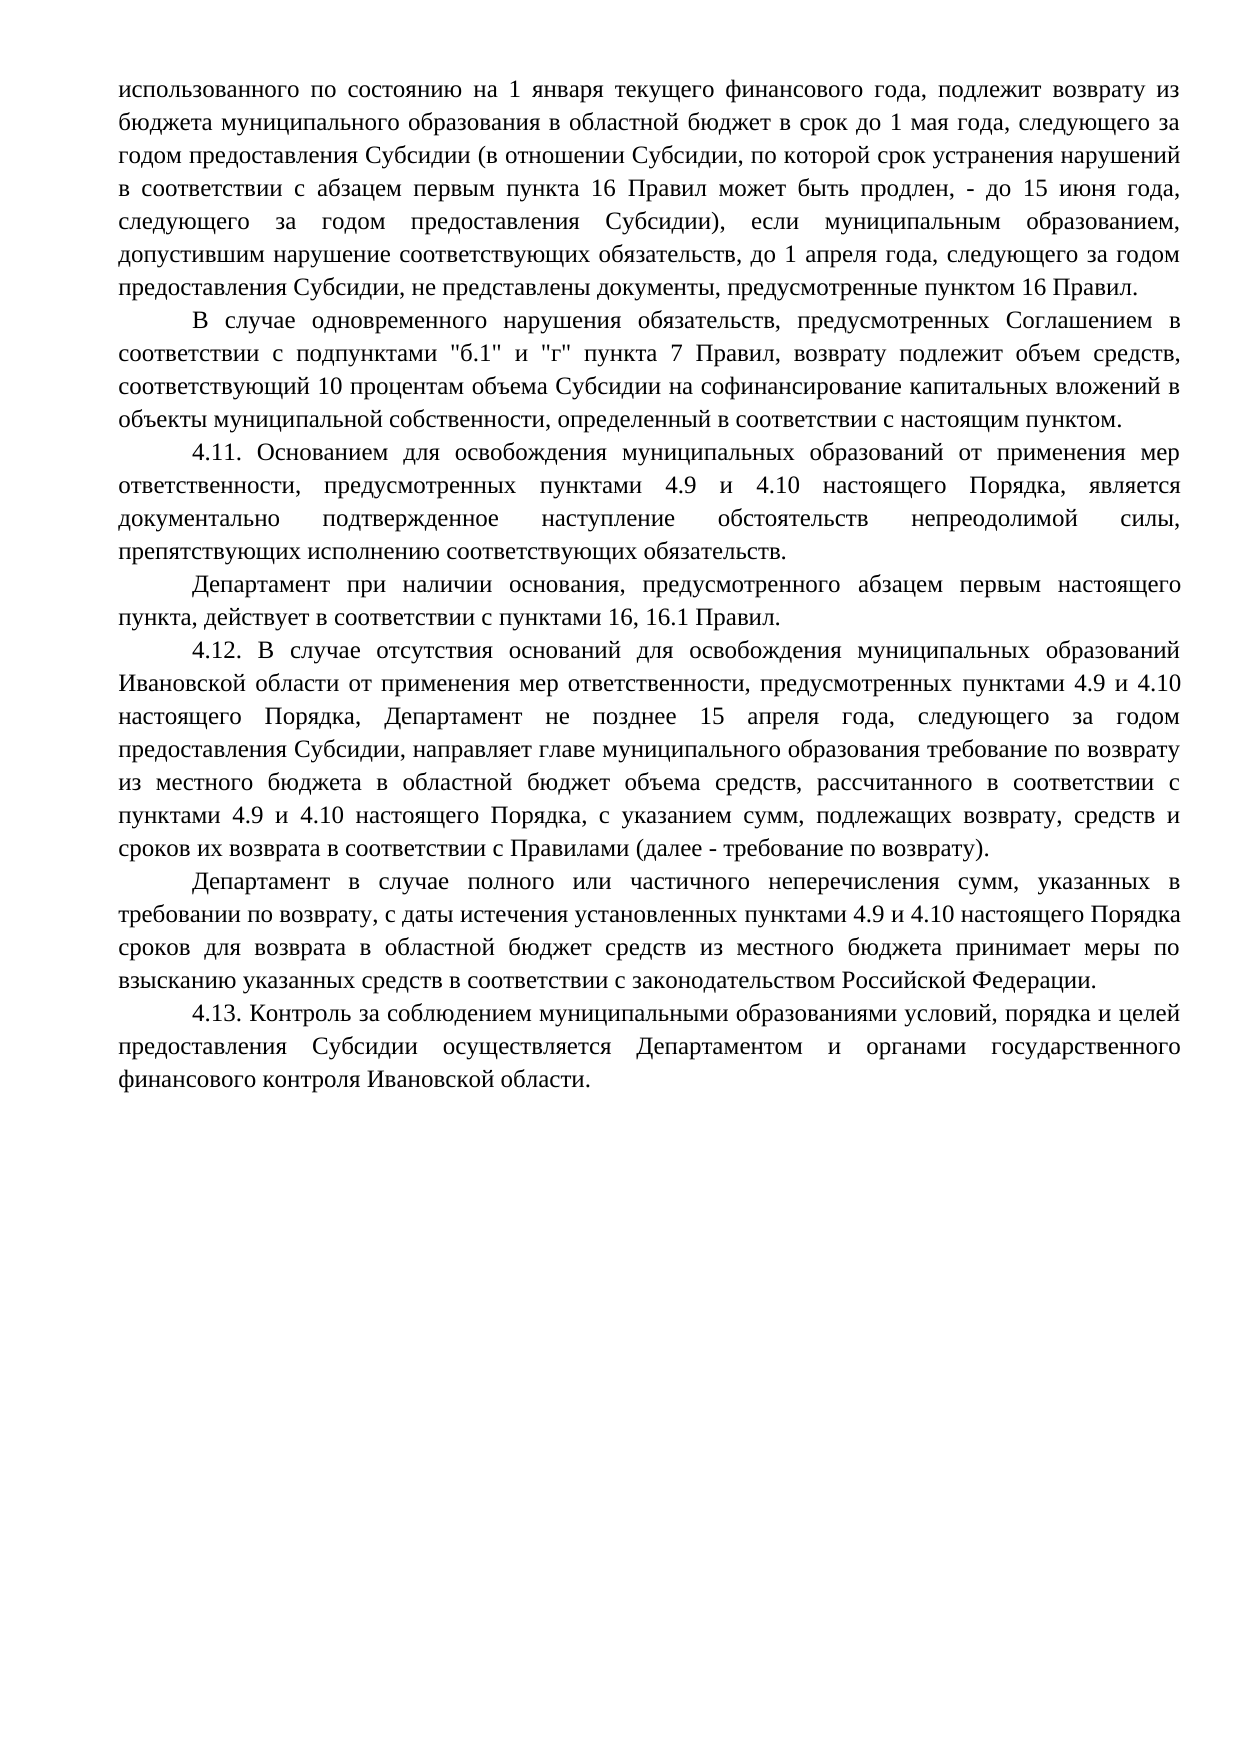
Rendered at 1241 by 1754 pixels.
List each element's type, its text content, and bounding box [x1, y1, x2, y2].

text В случае одновременного нарушения обязательств, предусмотренных Соглашением в соответствии с подпунктами "б.1" и "г" пункта 7 Правил, возврату подлежит объем средств, соответствующий 10 процентам объема Субсидии на софинансирование капитальных вложений в объекты муниципальной собственности, определенный в соответствии с настоящим пунктом. [118, 305, 1181, 433]
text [118, 74, 1181, 301]
text Департамент при наличии основания, предусмотренного абзацем первым настоящего пункта, действует в соответствии с пунктами 16, 16.1 Правил. [118, 569, 1181, 631]
text Департамент в случае полного или частичного неперечисления сумм, указанных в требовании по возврату, с даты истечения установленных пунктами 4.9 и 4.10 настоящего Порядка сроков для возврата в областной бюджет средств из местного бюджета принимает меры по взысканию указанных средств в соответствии с законодательством Российской Федерации. [118, 866, 1181, 994]
text 4.12. В случае отсутствия оснований для освобождения муниципальных образований Ивановской области от применения мер ответственности, предусмотренных пунктами 4.9 и 4.10 настоящего Порядка, Департамент не позднее 15 апреля года, следующего за годом предоставления Субсидии, направляет главе муниципального образования требование по возврату из местного бюджета в областной бюджет объема средств, рассчитанного в соответствии с пунктами 4.9 и 4.10 настоящего Порядка, с указанием сумм, подлежащих возврату, средств и сроков их возврата в соответствии с Правилами (далее - требование по возврату). [118, 635, 1181, 862]
text 4.11. Основанием для освобождения муниципальных образований от применения мер ответственности, предусмотренных пунктами 4.9 и 4.10 настоящего Порядка, является документально подтвержденное наступление обстоятельств непреодолимой силы, препятствующих исполнению соответствующих обязательств. [118, 437, 1181, 565]
text 4.13. Контроль за соблюдением муниципальными образованиями условий, порядка и целей предоставления Субсидии осуществляется Департаментом и органами государственного финансового контроля Ивановской области. [118, 998, 1181, 1093]
